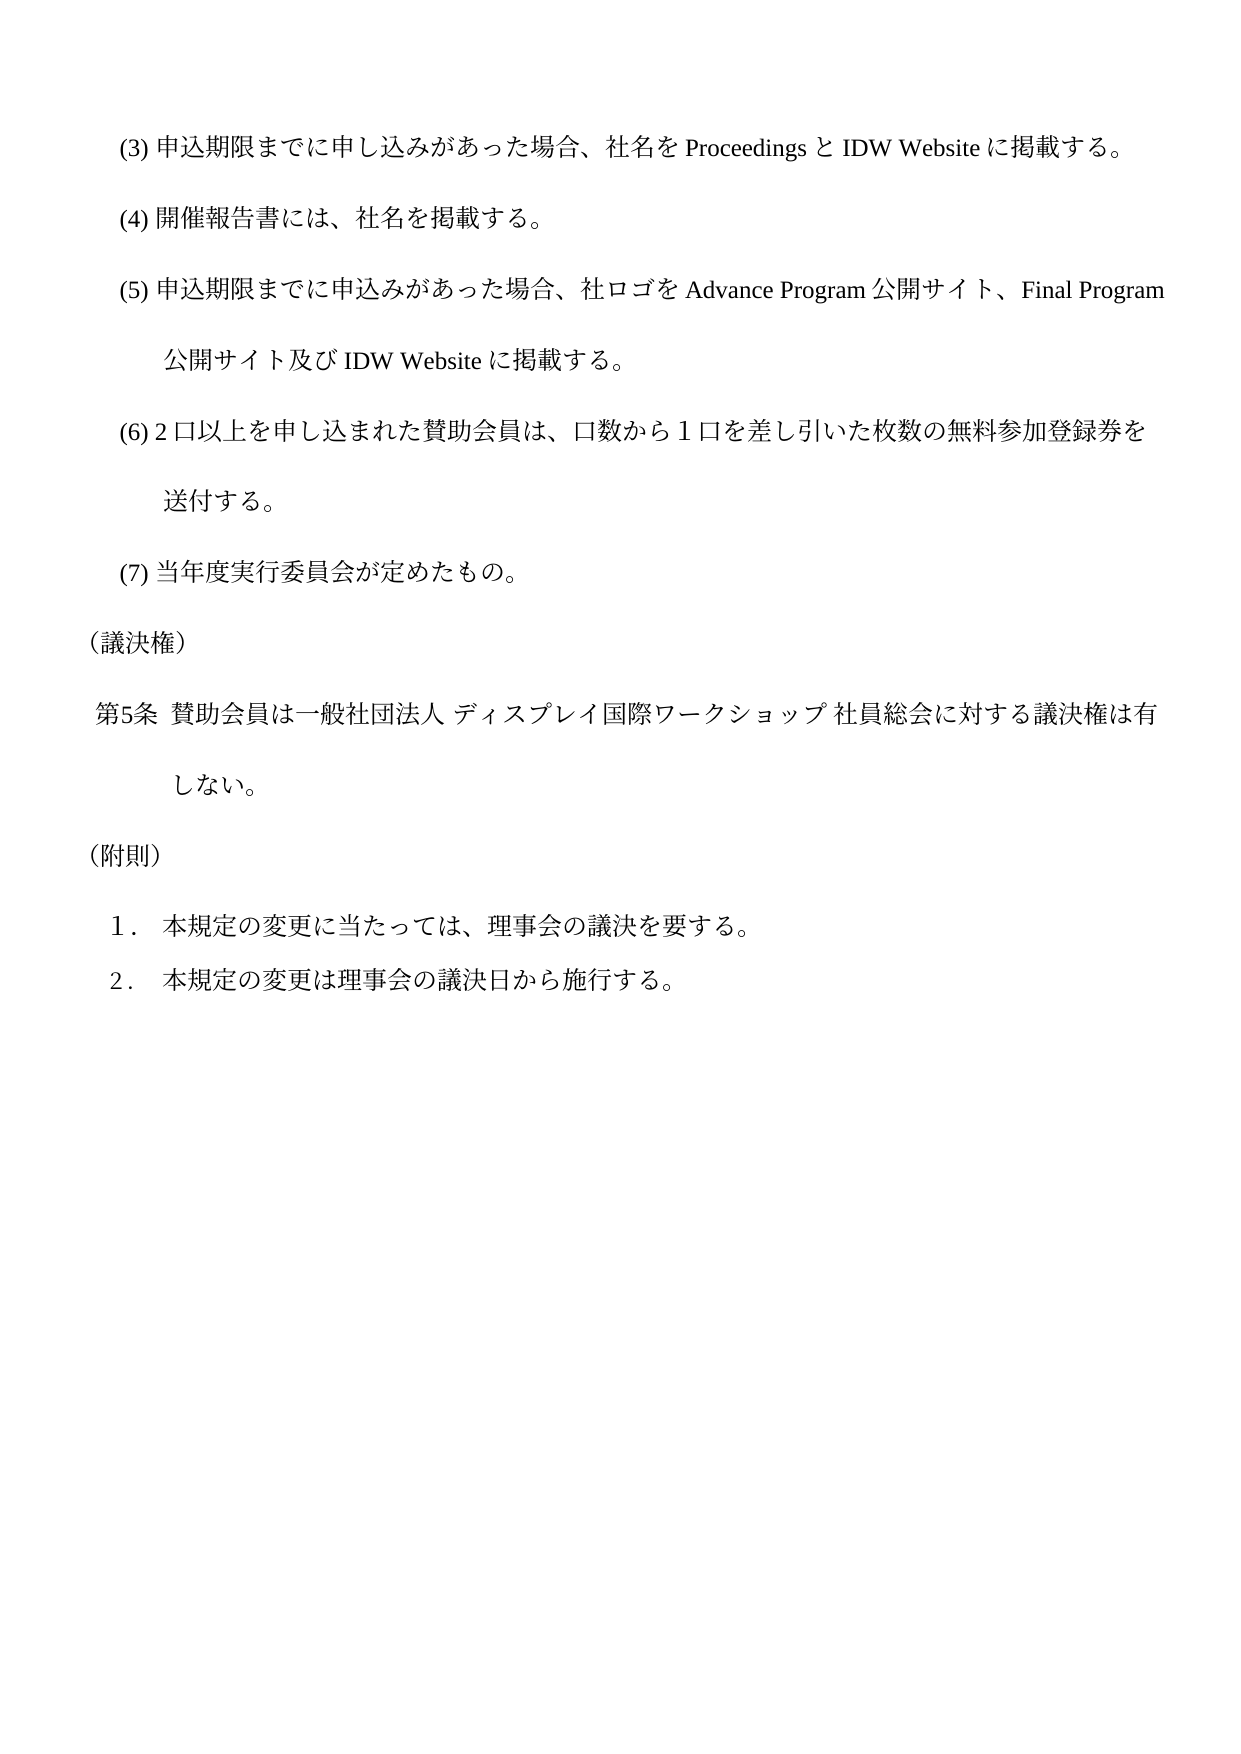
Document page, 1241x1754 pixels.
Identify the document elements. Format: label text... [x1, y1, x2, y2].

text (7) 当年度実行委員会が定めたもの。 [119, 536, 1165, 606]
list 本規定の変更は理事会の議決日から施行する。 [106, 961, 1165, 996]
text (6) 2口以上を申し込まれた賛助会員は、口数から１口を差し引いた枚数の無料参加登録券を送付する。 [119, 394, 1165, 536]
list 本規定の変更に当たっては、理事会の議決を要する。 [106, 890, 1165, 961]
text (4) 開催報告書には、社名を掲載する。 [119, 181, 1165, 252]
text （附則） [75, 819, 1165, 890]
list 賛助会員は一般社団法人 ディスプレイ国際ワークショップ 社員総会に対する議決権は有しない。 [96, 677, 1165, 819]
text (5) 申込期限までに申込みがあった場合、社ロゴをAdvance Program公開サイト、Final Program公開サイト及びIDW Websiteに掲載する。 [119, 252, 1165, 394]
text （議決権） [75, 606, 1165, 677]
text (3) 申込期限までに申し込みがあった場合、社名をProceedingsとIDW Websiteに掲載する。 [119, 111, 1165, 181]
